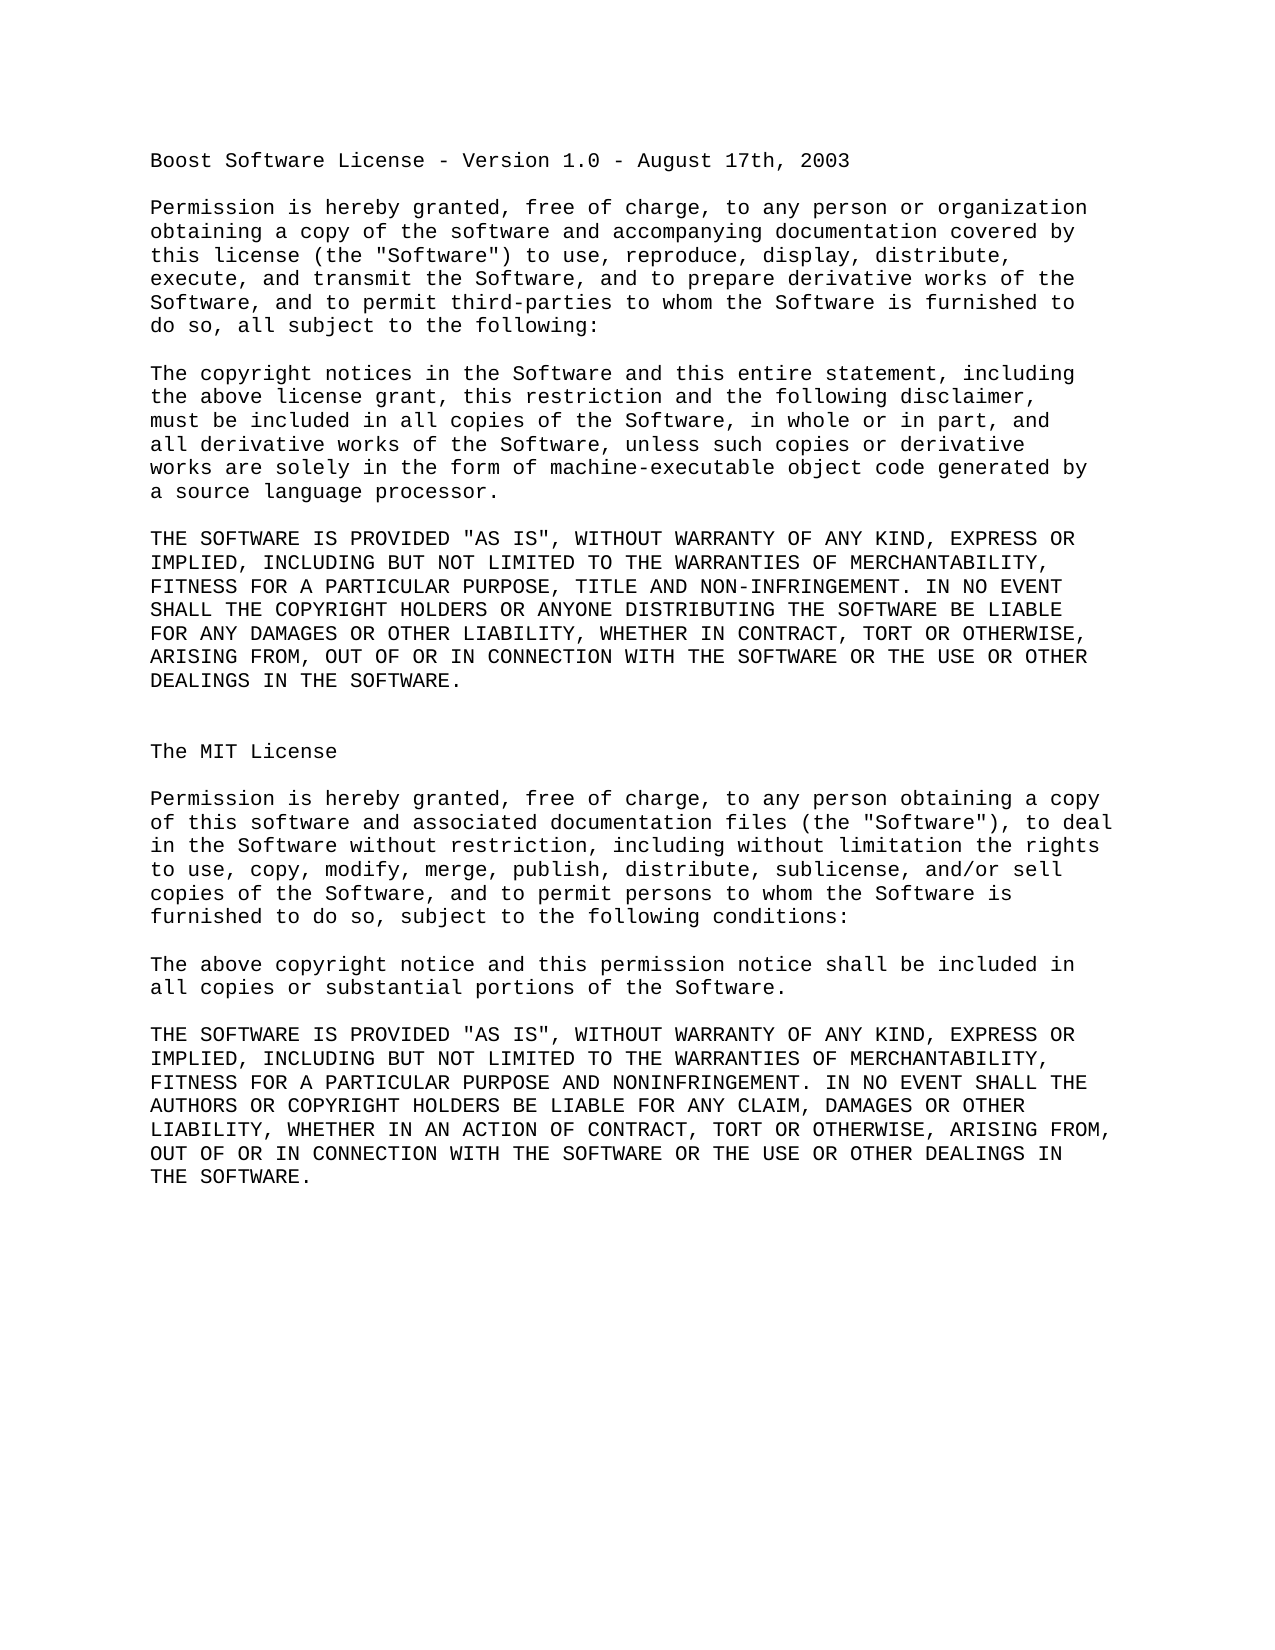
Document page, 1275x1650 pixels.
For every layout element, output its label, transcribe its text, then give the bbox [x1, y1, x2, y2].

text execute, and transmit the Software, and to prepare derivative works of the [150, 268, 1125, 292]
text FOR ANY DAMAGES OR OTHER LIABILITY, WHETHER IN CONTRACT, TORT OR OTHERWISE, [150, 623, 1125, 647]
text this license (the "Software") to use, reproduce, display, distribute, [150, 244, 1125, 268]
text all derivative works of the Software, unless such copies or derivative [150, 434, 1125, 457]
text Permission is hereby granted, free of charge, to any person obtaining a copy [150, 788, 1125, 812]
text The MIT License [150, 741, 1125, 764]
text Boost Software License - Version 1.0 - August 17th, 2003 [150, 150, 1125, 174]
text the above license grant, this restriction and the following disclaimer, [150, 386, 1125, 410]
text all copies or substantial portions of the Software. [150, 977, 1125, 1001]
text obtaining a copy of the software and accompanying documentation covered by [150, 221, 1125, 244]
text ARISING FROM, OUT OF OR IN CONNECTION WITH THE SOFTWARE OR THE USE OR OTHER [150, 647, 1125, 670]
text LIABILITY, WHETHER IN AN ACTION OF CONTRACT, TORT OR OTHERWISE, ARISING FROM, [150, 1119, 1125, 1143]
text Software, and to permit third-parties to whom the Software is furnished to [150, 292, 1125, 316]
text SHALL THE COPYRIGHT HOLDERS OR ANYONE DISTRIBUTING THE SOFTWARE BE LIABLE [150, 599, 1125, 623]
text IMPLIED, INCLUDING BUT NOT LIMITED TO THE WARRANTIES OF MERCHANTABILITY, [150, 552, 1125, 576]
text The copyright notices in the Software and this entire statement, including [150, 363, 1125, 386]
text works are solely in the form of machine-executable object code generated by [150, 457, 1125, 481]
text FITNESS FOR A PARTICULAR PURPOSE AND NONINFRINGEMENT. IN NO EVENT SHALL THE [150, 1072, 1125, 1095]
text in the Software without restriction, including without limitation the rights [150, 835, 1125, 859]
text furnished to do so, subject to the following conditions: [150, 906, 1125, 930]
text FITNESS FOR A PARTICULAR PURPOSE, TITLE AND NON-INFRINGEMENT. IN NO EVENT [150, 576, 1125, 599]
text copies of the Software, and to permit persons to whom the Software is [150, 883, 1125, 906]
text a source language processor. [150, 481, 1125, 505]
text do so, all subject to the following: [150, 316, 1125, 339]
text of this software and associated documentation files (the "Software"), to deal [150, 812, 1125, 835]
text THE SOFTWARE IS PROVIDED "AS IS", WITHOUT WARRANTY OF ANY KIND, EXPRESS OR [150, 1024, 1125, 1048]
text Permission is hereby granted, free of charge, to any person or organization [150, 197, 1125, 221]
text must be included in all copies of the Software, in whole or in part, and [150, 410, 1125, 434]
text OUT OF OR IN CONNECTION WITH THE SOFTWARE OR THE USE OR OTHER DEALINGS IN [150, 1143, 1125, 1166]
text DEALINGS IN THE SOFTWARE. [150, 670, 1125, 694]
text IMPLIED, INCLUDING BUT NOT LIMITED TO THE WARRANTIES OF MERCHANTABILITY, [150, 1048, 1125, 1072]
text AUTHORS OR COPYRIGHT HOLDERS BE LIABLE FOR ANY CLAIM, DAMAGES OR OTHER [150, 1095, 1125, 1119]
text The above copyright notice and this permission notice shall be included in [150, 953, 1125, 977]
text THE SOFTWARE IS PROVIDED "AS IS", WITHOUT WARRANTY OF ANY KIND, EXPRESS OR [150, 528, 1125, 552]
text THE SOFTWARE. [150, 1166, 1125, 1190]
text to use, copy, modify, merge, publish, distribute, sublicense, and/or sell [150, 859, 1125, 883]
